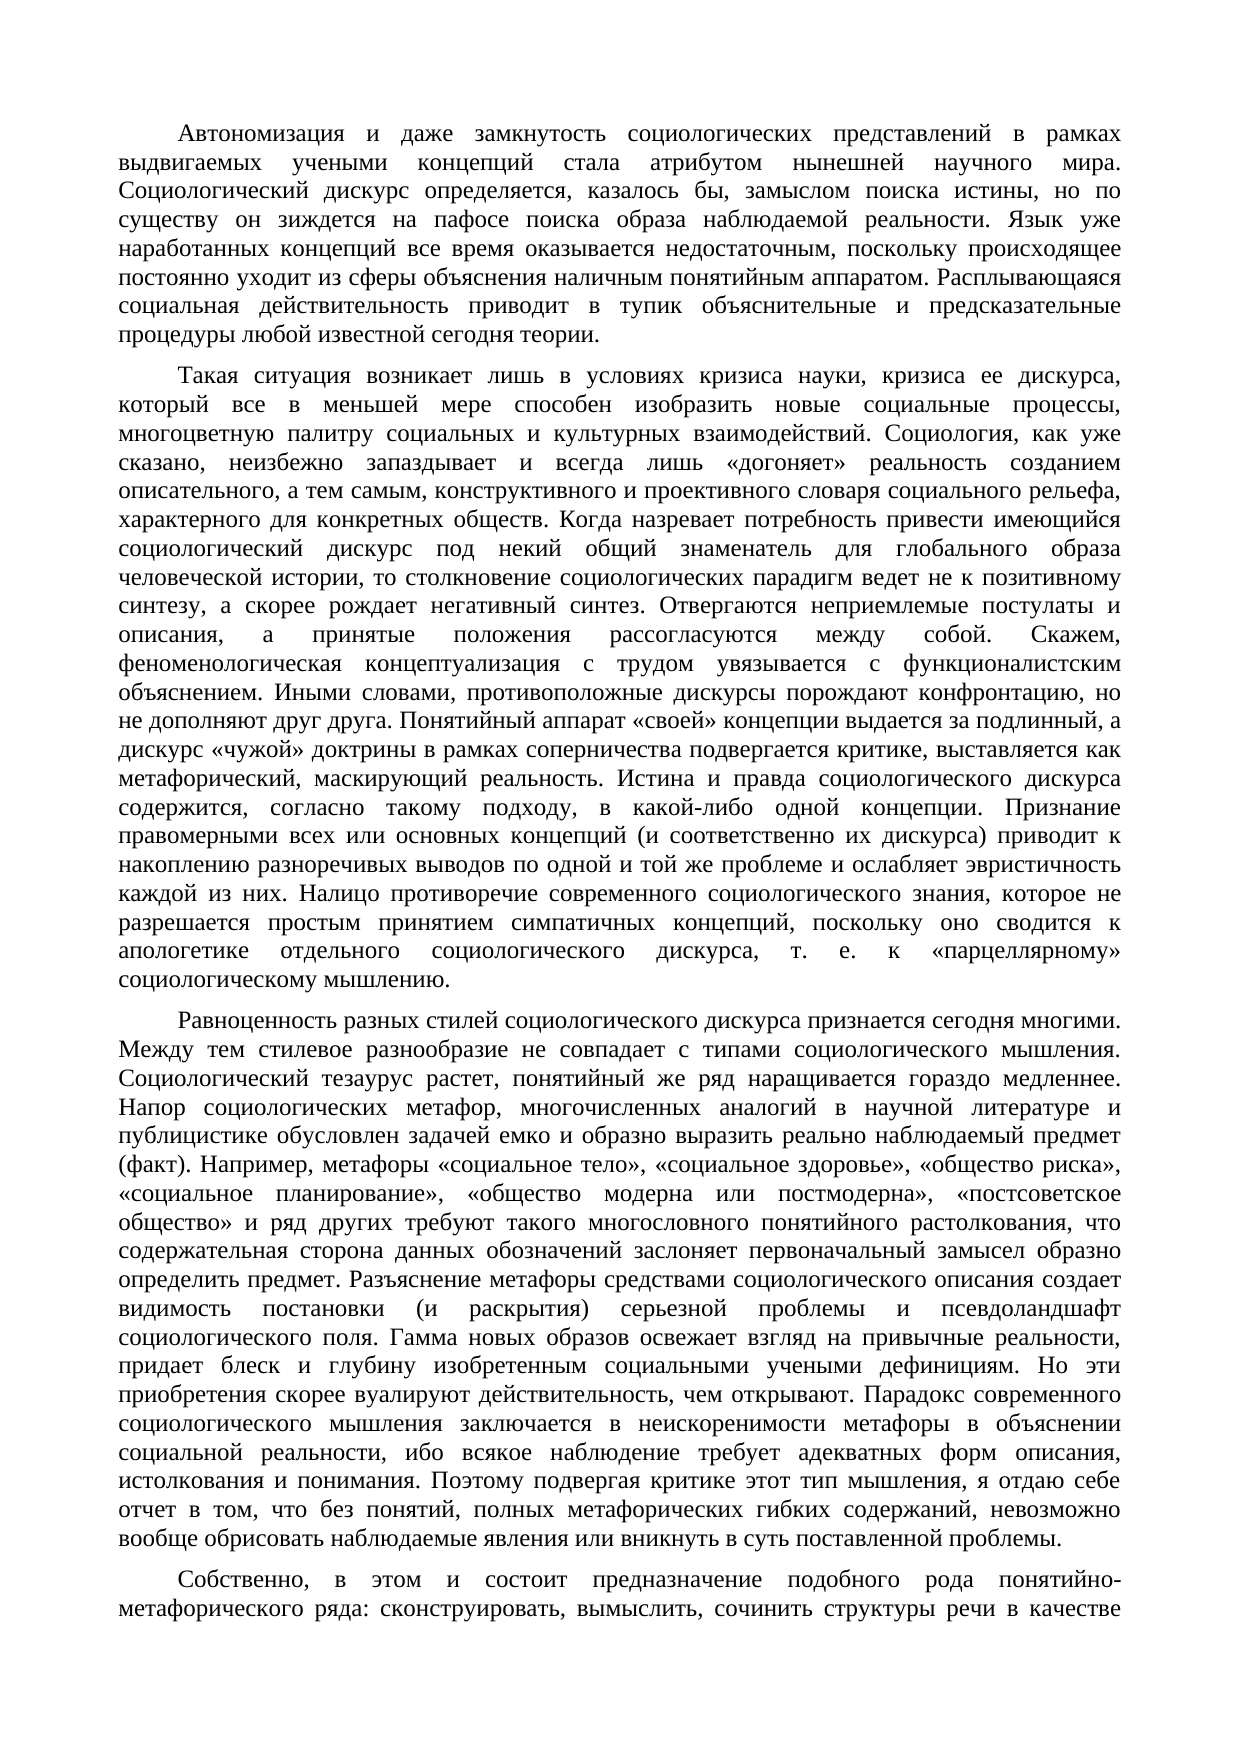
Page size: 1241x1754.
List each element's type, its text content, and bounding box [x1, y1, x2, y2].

text Равноценность разных стилей социологического дискурса признается сегодня многими. Между тем стилевое разнообразие не совпадает с типами социологического мышления. Социологический тезаурус растет, понятийный же ряд наращивается гораздо медленнее. Напор социологических метафор, многочисленных аналогий в научной литературе и публицистике обусловлен задачей емко и образно выразить реально наблюдаемый предмет (факт). Например, метафоры «социальное тело», «социальное здоровье», «общество риска», «социальное планирование», «общество модерна или постмодерна», «постсоветское общество» и ряд других требуют такого многословного понятийного растолкования, что содержательная сторона данных обозначений заслоняет первоначальный замысел образно определить предмет. Разъяснение метафоры средствами социологического описания создает видимость постановки (и раскрытия) серьезной проблемы и псевдоландшафт социологического поля. Гамма новых образов освежает взгляд на привычные реальности, придает блеск и глубину изобретенным социальными учеными дефинициям. Но эти приобретения скорее вуалируют действительность, чем открывают. Парадокс современного социологического мышления заключается в неискоренимости метафоры в объяснении социальной реальности, ибо всякое наблюдение требует адекватных форм описания, истолкования и понимания. Поэтому подвергая критике этот тип мышления, я отдаю себе отчет в том, что без понятий, полных метафорических гибких содержаний, невозможно вообще обрисовать наблюдаемые явления или вникнуть в суть поставленной проблемы. [118, 1006, 1122, 1552]
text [118, 1564, 1122, 1622]
text Такая ситуация возникает лишь в условиях кризиса науки, кризиса ее дискурса, который все в меньшей мере способен изобразить новые социальные процессы, многоцветную палитру социальных и культурных взаимодействий. Социология, как уже сказано, неизбежно запаздывает и всегда лишь «догоняет» реальность созданием описательного, а тем самым, конструктивного и проективного словаря социального рельефа, характерного для конкретных обществ. Когда назревает потребность привести имеющийся социологический дискурс под некий общий знаменатель для глобального образа человеческой истории, то столкновение социологических парадигм ведет не к позитивному синтезу, а скорее рождает негативный синтез. Отвергаются неприемлемые постулаты и описания, а принятые положения рассогласуются между собой. Скажем, феноменологическая концептуализация с трудом увязывается с функционалистским объяснением. Иными словами, противоположные дискурсы порождают конфронтацию, но не дополняют друг друга. Понятийный аппарат «своей» концепции выдается за подлинный, а дискурс «чужой» доктрины в рамках соперничества подвергается критике, выставляется как метафорический, маскирующий реальность. Истина и правда социологического дискурса содержится, согласно такому подходу, в какой-либо одной концепции. Признание правомерными всех или основных концепций (и соответственно их дискурса) приводит к накоплению разноречивых выводов по одной и той же проблеме и ослабляет эвристичность каждой из них. Налицо противоречие современного социологического знания, которое не разрешается простым принятием симпатичных концепций, поскольку оно сводится к апологетике отдельного социологического дискурса, т. е. к «парцеллярному» социологическому мышлению. [118, 361, 1122, 993]
text Автономизация и даже замкнутость социологических представлений в рамках выдвигаемых учеными концепций стала атрибутом нынешней научного мира. Социологический дискурс определяется, казалось бы, замыслом поиска истины, но по существу он зиждется на пафосе поиска образа наблюдаемой реальности. Язык уже наработанных концепций все время оказывается недостаточным, поскольку происходящее постоянно уходит из сферы объяснения наличным понятийным аппаратом. Расплывающаяся социальная действительность приводит в тупик объяснительные и предсказательные процедуры любой известной сегодня теории. [118, 118, 1122, 348]
